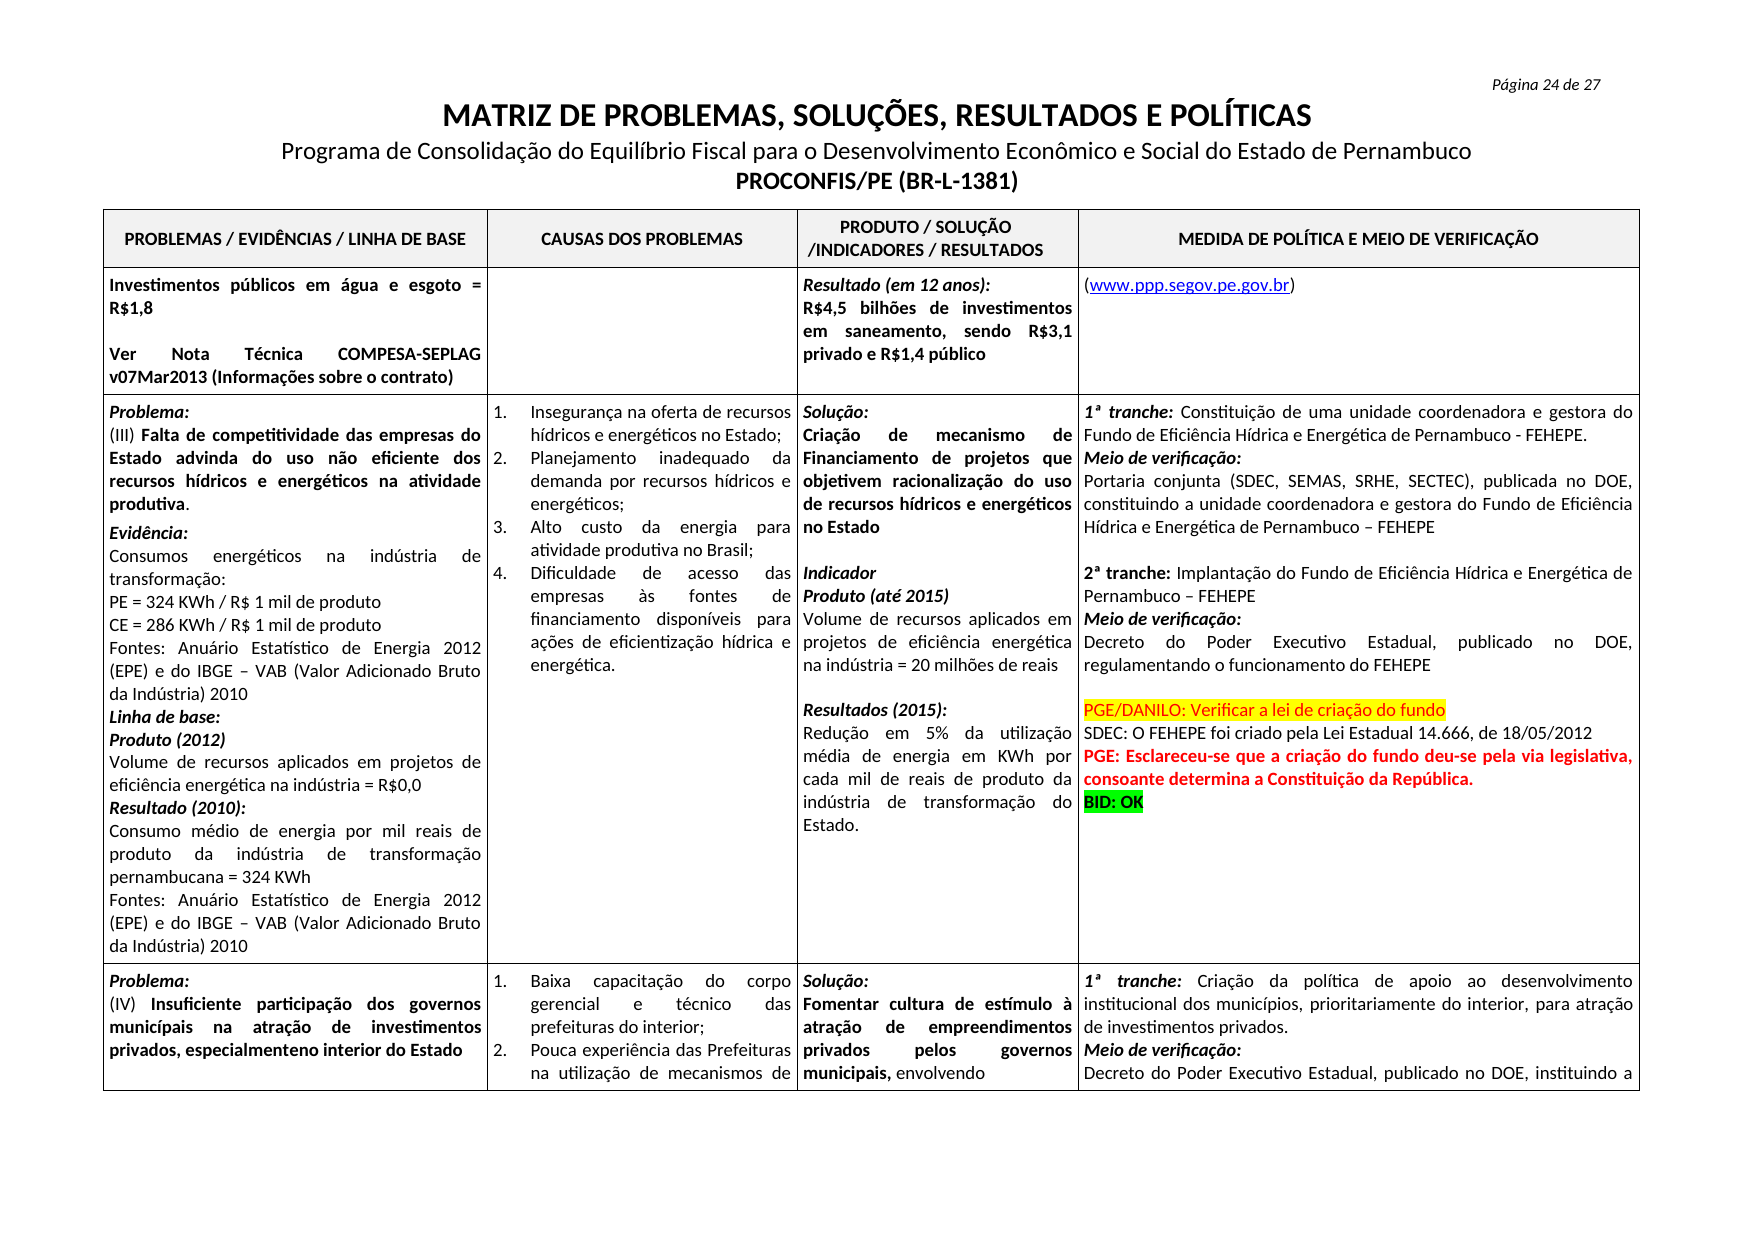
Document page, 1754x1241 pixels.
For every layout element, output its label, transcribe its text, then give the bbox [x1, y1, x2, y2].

table_header MEDIDA DE POLÍTICA E MEIO DE VERIFICAÇÃO [1079, 210, 1639, 267]
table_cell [1079, 964, 1639, 1090]
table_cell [104, 268, 487, 394]
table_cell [798, 964, 1078, 1090]
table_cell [488, 964, 797, 1090]
table_cell 1ª tranche: Constituição de uma unidade coordenadora e gestora do Fundo de Eficiência Hídrica e Energética de Pernambuco - FEHEPE. Meio de verificação: Portaria conjunta (SDEC, SEMAS, SRHE, SECTEC), publicada no DOE, constituindo a unidade coordenadora e gestora do Fundo de Eficiência Hídrica e Energética de Pernambuco – FEHEPE 2ª tranche: Implantação do Fundo de Eficiência Hídrica e Energética de Pernambuco – FEHEPE Meio de verificação: Decreto do Poder Executivo Estadual, publicado no DOE, regulamentando o funcionamento do FEHEPE PGE/DANILO: Verificar a lei de criação do fundo SDEC: O FEHEPE foi criado pela Lei Estadual 14.666, de 18/05/2012 PGE: Esclareceu-se que a criação do fundo deu-se pela via legislativa, consoante determina a Constituição da República. BID: OK [1079, 395, 1639, 963]
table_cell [798, 268, 1078, 394]
table_header PROBLEMAS / EVIDÊNCIAS / LINHA DE BASE [104, 210, 487, 267]
table_cell Solução: Criação de mecanismo de Financiamento de projetos que objetivem racionalização do uso de recursos hídricos e energéticos no Estado Indicador Produto (até 2015) Volume de recursos aplicados em projetos de eficiência energética na indústria = 20 milhões de reais Resultados (2015): Redução em 5% da utilização média de energia em KWh por cada mil de reais de produto da indústria de transformação do Estado. [798, 395, 1078, 963]
table_header PRODUTO / SOLUÇÃO /INDICADORES / RESULTADOS [798, 210, 1078, 267]
table_cell Problema: (III) Falta de competitividade das empresas do Estado advinda do uso não eficiente dos recursos hídricos e energéticos na atividade produtiva. Evidência: Consumos energéticos na indústria de transformação: PE = 324 KWh / R$ 1 mil de produto CE = 286 KWh / R$ 1 mil de produto Fontes: Anuário Estatístico de Energia 2012 (EPE) e do IBGE – VAB (Valor Adicionado Bruto da Indústria) 2010 Linha de base: Produto (2012) Volume de recursos aplicados em projetos de eficiência energética na indústria = R$0,0 Resultado (2010): Consumo médio de energia por mil reais de produto da indústria de transformação pernambucana = 324 KWh Fontes: Anuário Estatístico de Energia 2012 (EPE) e do IBGE – VAB (Valor Adicionado Bruto da Indústria) 2010 [104, 395, 487, 963]
table_cell Insegurança na oferta de recursos hídricos e energéticos no Estado; Planejamento inadequado da demanda por recursos hídricos e energéticos; Alto custo da energia para atividade produtiva no Brasil; Dificuldade de acesso das empresas às fontes de financiamento disponíveis para ações de eficientização hídrica e energética. [488, 395, 797, 963]
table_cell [1079, 268, 1639, 394]
table_header CAUSAS DOS PROBLEMAS [488, 210, 797, 267]
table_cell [488, 268, 797, 394]
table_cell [104, 964, 487, 1090]
